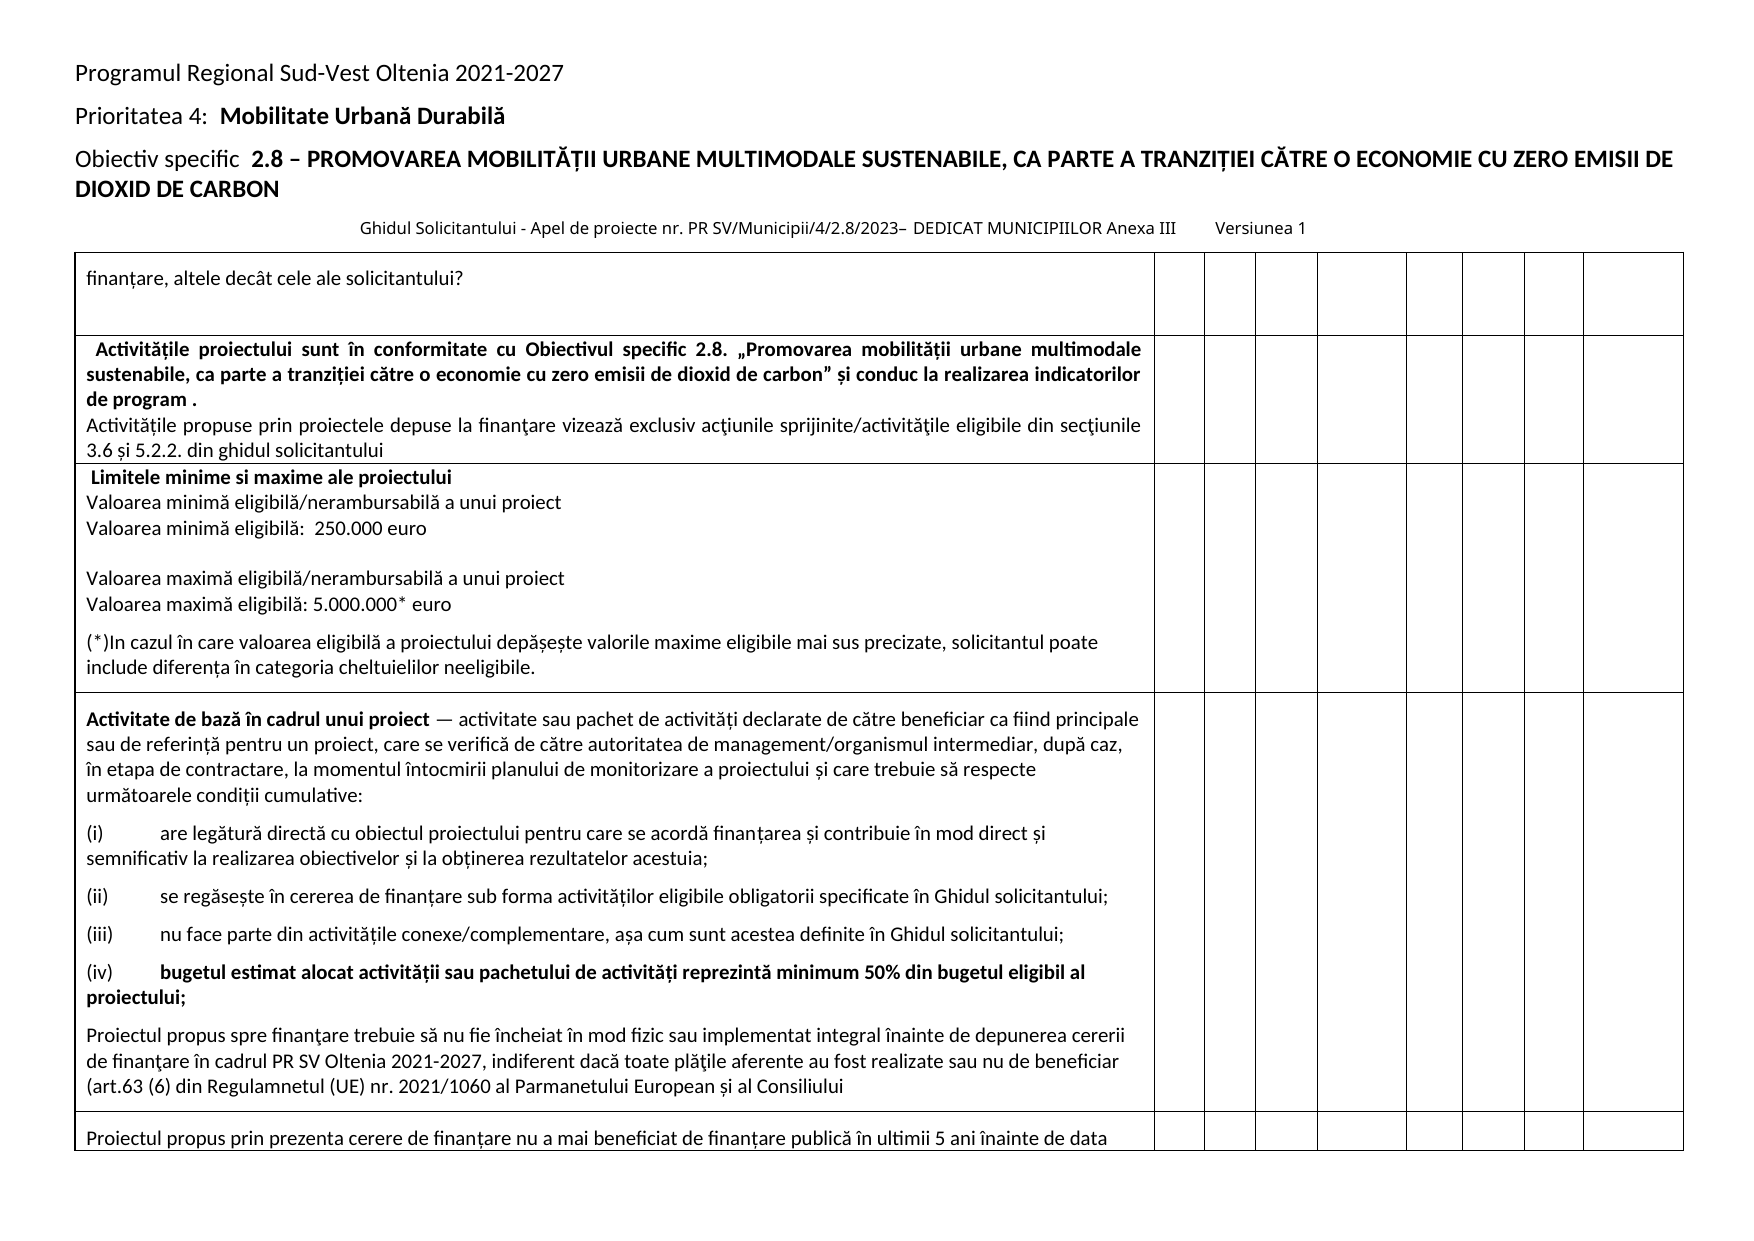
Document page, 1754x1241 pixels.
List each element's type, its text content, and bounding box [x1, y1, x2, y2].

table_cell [76, 253, 1154, 335]
table_cell [1525, 464, 1583, 692]
table_cell [1318, 464, 1406, 692]
table_cell Activitățile proiectului sunt în conformitate cu Obiectivul specific 2.8. „Promovarea mobilității urbane multimodale sustenabile, ca parte a tranziției către o economie cu zero emisii de dioxid de carbon” și conduc la realizarea indicatorilor de program . Activitățile propuse prin proiectele depuse la finanţare vizează exclusiv acţiunile sprijinite/activităţile eligibile din secţiunile 3.6 și 5.2.2. din ghidul solicitantului [76, 336, 1154, 463]
table_cell [1407, 693, 1462, 1111]
table_cell [1256, 693, 1317, 1111]
table_cell [1407, 253, 1462, 335]
table_cell [1407, 464, 1462, 692]
table_cell [1407, 336, 1462, 463]
table_cell [1205, 1112, 1255, 1150]
table_cell Limitele minime si maxime ale proiectului Valoarea minimă eligibilă/nerambursabilă a unui proiect Valoarea minimă eligibilă: 250.000 euro Valoarea maximă eligibilă/nerambursabilă a unui proiect Valoarea maximă eligibilă: 5.000.000* euro (*)In cazul în care valoarea eligibilă a proiectului depășește valorile maxime eligibile mai sus precizate, solicitantul poate include diferența în categoria cheltuielilor neeligibile. [76, 464, 1154, 692]
table_cell [1205, 336, 1255, 463]
table_cell [1318, 1112, 1406, 1150]
table_cell [1318, 693, 1406, 1111]
table_cell [1205, 253, 1255, 335]
table_cell Activitate de bază în cadrul unui proiect — activitate sau pachet de activităţi declarate de către beneficiar ca fiind principale sau de referinţă pentru un proiect, care se verifică de către autoritatea de management/organismul intermediar, după caz, în etapa de contractare, la momentul întocmirii planului de monitorizare a proiectului şi care trebuie să respecte următoarele condiţii cumulative: (i) are legătură directă cu obiectul proiectului pentru care se acordă finanţarea şi contribuie în mod direct şi semnificativ la realizarea obiectivelor şi la obţinerea rezultatelor acestuia; (ii) se regăseşte în cererea de finanţare sub forma activităţilor eligibile obligatorii specificate în Ghidul solicitantului; (iii) nu face parte din activităţile conexe/complementare, aşa cum sunt acestea definite în Ghidul solicitantului; (iv) bugetul estimat alocat activităţii sau pachetului de activităţi reprezintă minimum 50% din bugetul eligibil al proiectului; Proiectul propus spre finanţare trebuie să nu fie încheiat în mod fizic sau implementat integral înainte de depunerea cererii de finanţare în cadrul PR SV Oltenia 2021-2027, indiferent dacă toate plăţile aferente au fost realizate sau nu de beneficiar (art.63 (6) din Regulamnetul (UE) nr. 2021/1060 al Parmanetului European și al Consiliului [76, 693, 1154, 1111]
table_cell [1256, 336, 1317, 463]
table_cell [1463, 693, 1524, 1111]
table_cell [1584, 1112, 1683, 1150]
table_cell [1205, 693, 1255, 1111]
table_cell [1463, 336, 1524, 463]
table_cell [1256, 1112, 1317, 1150]
table_cell [1525, 253, 1583, 335]
table_cell [1256, 464, 1317, 692]
table_cell [1584, 253, 1683, 335]
table_cell [1463, 253, 1524, 335]
table_cell [1318, 336, 1406, 463]
table_cell [1155, 1112, 1204, 1150]
table_cell [1463, 464, 1524, 692]
table_cell [1525, 1112, 1583, 1150]
table_cell [1155, 336, 1204, 463]
table_cell [1407, 1112, 1462, 1150]
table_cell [76, 1112, 1154, 1150]
table_cell [1525, 693, 1583, 1111]
table_cell [1318, 253, 1406, 335]
table_cell [1155, 464, 1204, 692]
table_cell [1525, 336, 1583, 463]
table_cell [1205, 464, 1255, 692]
table_cell [1584, 336, 1683, 463]
table_cell [1155, 693, 1204, 1111]
table_cell [1155, 253, 1204, 335]
table_cell [1256, 253, 1317, 335]
table_cell [1584, 693, 1683, 1111]
table_cell [1584, 464, 1683, 692]
table_cell [1463, 1112, 1524, 1150]
